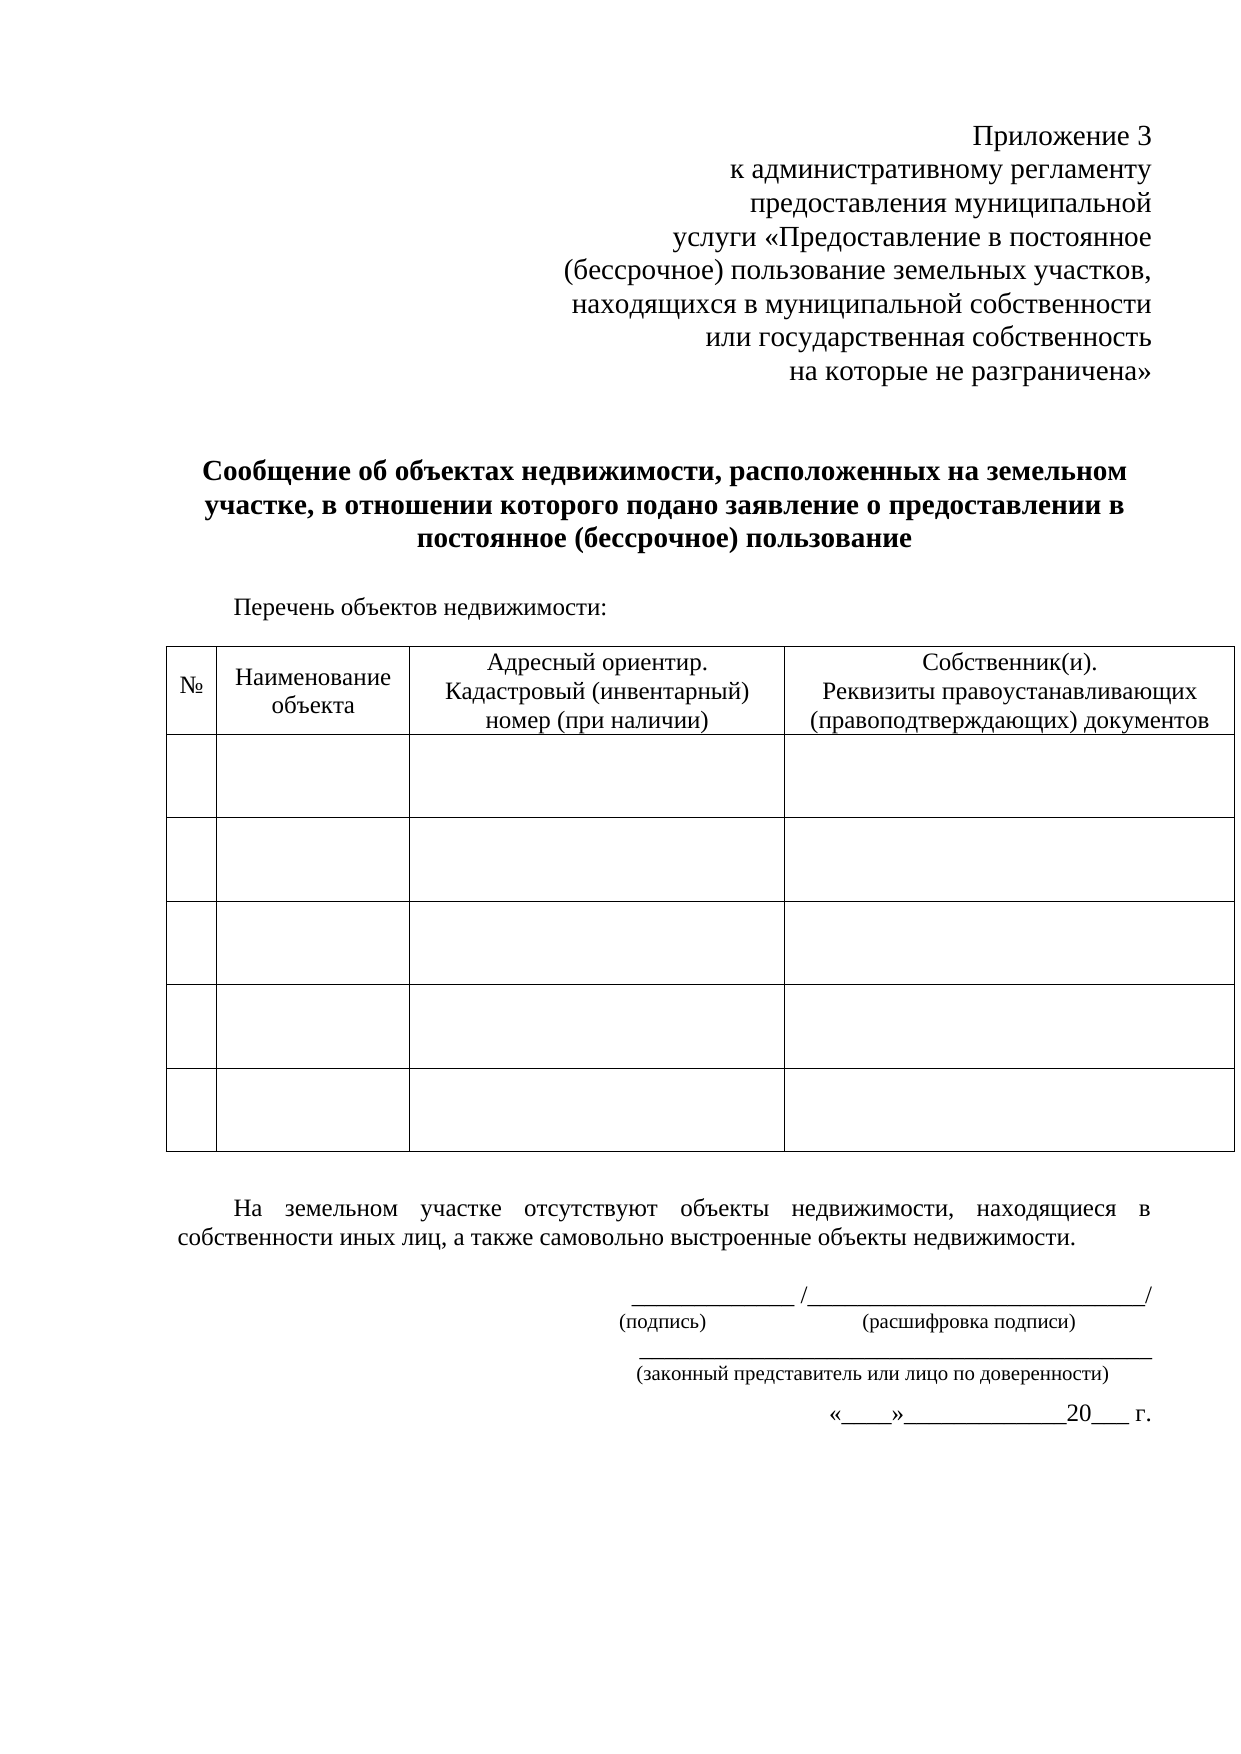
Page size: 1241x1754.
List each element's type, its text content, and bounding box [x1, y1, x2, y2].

text На земельном участке отсутствуют объекты недвижимости, находящиеся в собственности иных лиц, а также самовольно выстроенные объекты недвижимости. [177, 1193, 1152, 1251]
text Сообщение об объектах недвижимости, расположенных на земельном участке, в отношении которого подано заявление о предоставлении в постоянное (бессрочное) пользование [177, 453, 1152, 554]
table_cell [167, 1069, 216, 1151]
text предоставления муниципальной [177, 185, 1152, 219]
text (подпись) (расшифровка подписи) [177, 1308, 1152, 1333]
table_cell [410, 818, 784, 901]
text или государственная собственность [177, 319, 1152, 353]
text услуги «Предоставление в постоянное [177, 219, 1152, 252]
table_cell [167, 818, 216, 901]
table_cell [410, 902, 784, 984]
text к административному регламенту [177, 152, 1152, 185]
table_cell [217, 735, 409, 817]
table_cell [785, 985, 1234, 1068]
text (бессрочное) пользование земельных участков, [177, 252, 1152, 286]
table_header Адресный ориентир. Кадастровый (инвентарный) номер (при наличии) [410, 647, 784, 733]
text _____________ /___________________________/ [177, 1280, 1152, 1308]
text Перечень объектов недвижимости: [177, 592, 1152, 621]
table_cell [410, 735, 784, 817]
table_cell [410, 1069, 784, 1151]
table_cell [217, 818, 409, 901]
table_cell [217, 985, 409, 1068]
table_cell [167, 985, 216, 1068]
table_cell [167, 735, 216, 817]
table_cell [785, 902, 1234, 984]
text _________________________________________ [177, 1333, 1152, 1361]
table_header Собственник(и). Реквизиты правоустанавливающих (правоподтверждающих) документов [785, 647, 1234, 733]
table_cell [410, 985, 784, 1068]
text «____»_____________20___ г. [177, 1398, 1152, 1427]
table_cell [167, 902, 216, 984]
text Приложение 3 [177, 118, 1152, 152]
text находящихся в муниципальной собственности [177, 286, 1152, 319]
table_cell [785, 735, 1234, 817]
table_cell [217, 1069, 409, 1151]
text на которые не разграничена» [177, 353, 1152, 386]
table_header Наименование объекта [217, 647, 409, 733]
table_cell [785, 818, 1234, 901]
table_header № [167, 647, 216, 733]
table_cell [217, 902, 409, 984]
text (законный представитель или лицо по доверенности) [177, 1361, 1152, 1385]
table_cell [785, 1069, 1234, 1151]
